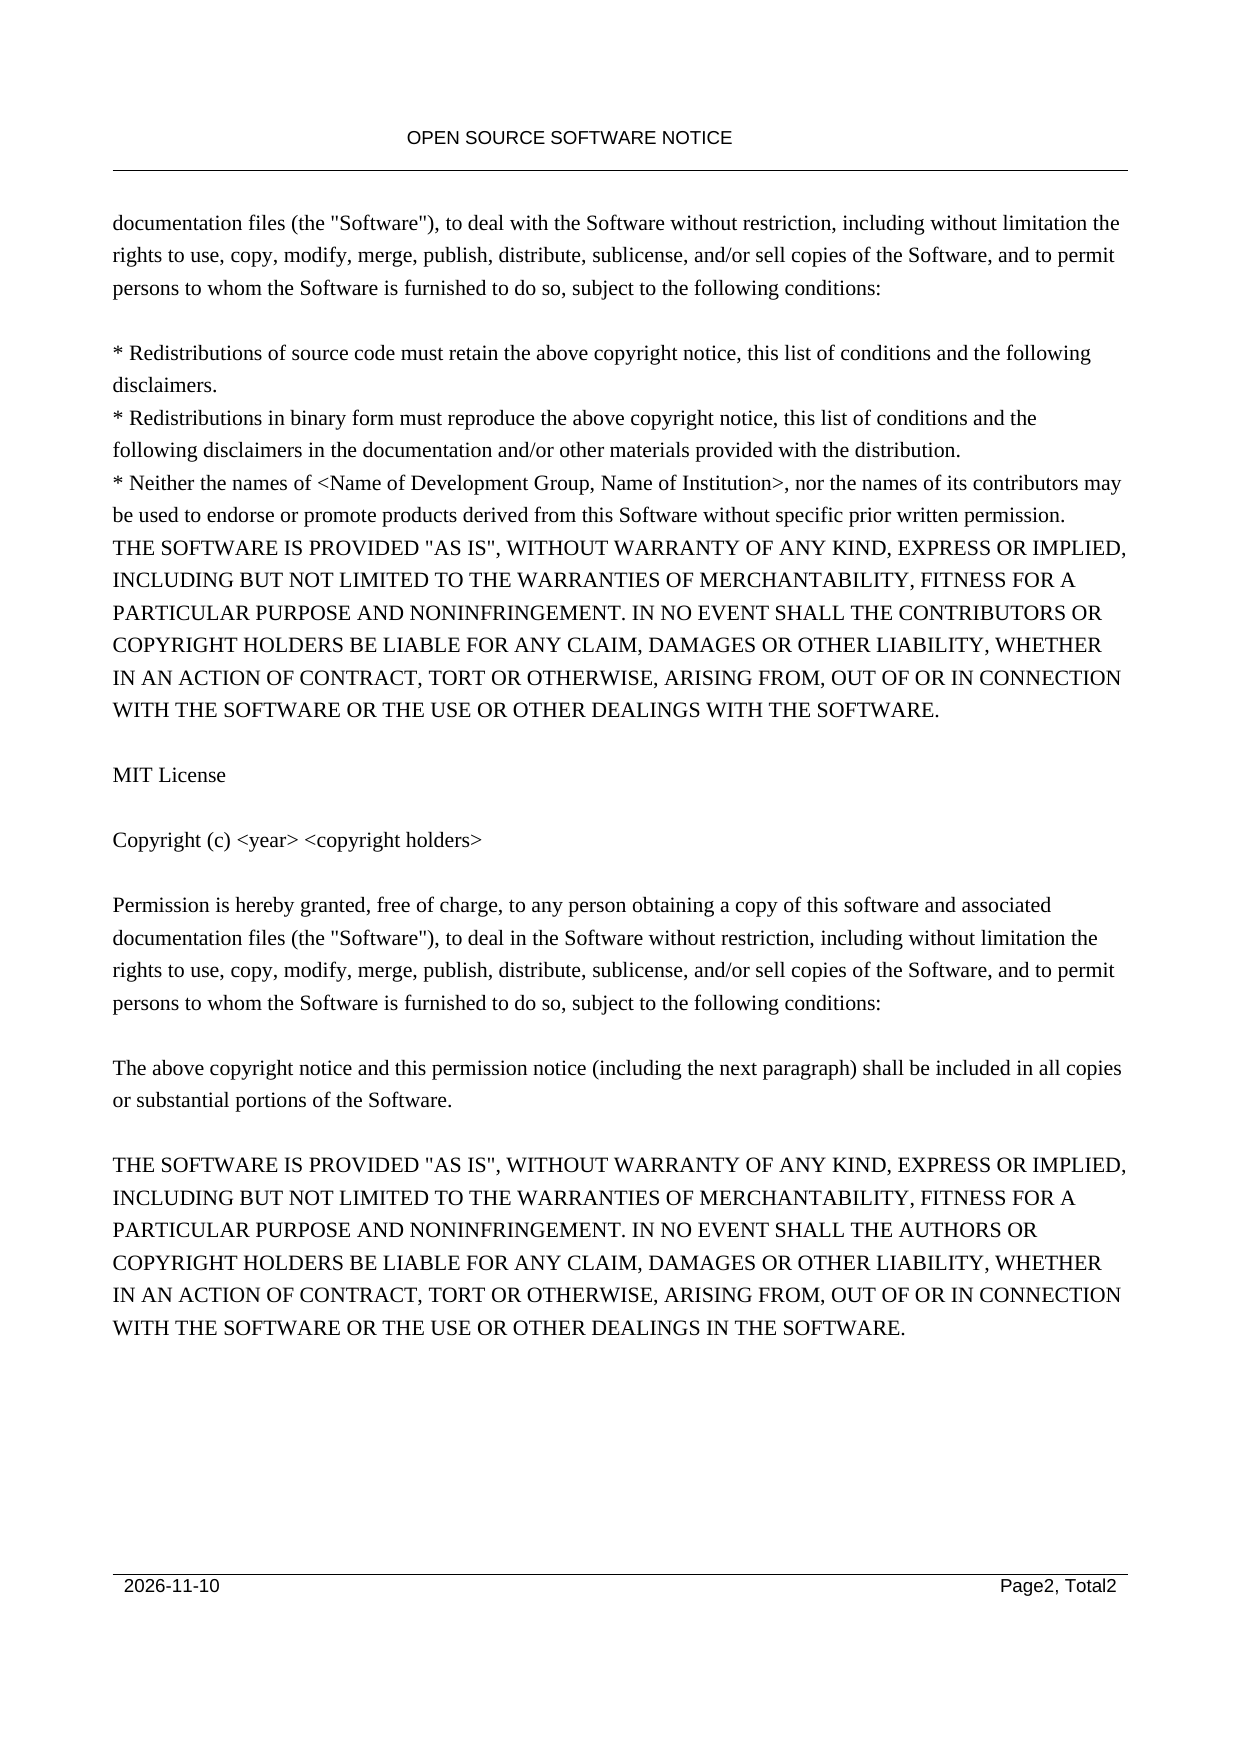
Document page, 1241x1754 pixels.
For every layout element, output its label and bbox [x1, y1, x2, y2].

text [112, 206, 1128, 1344]
